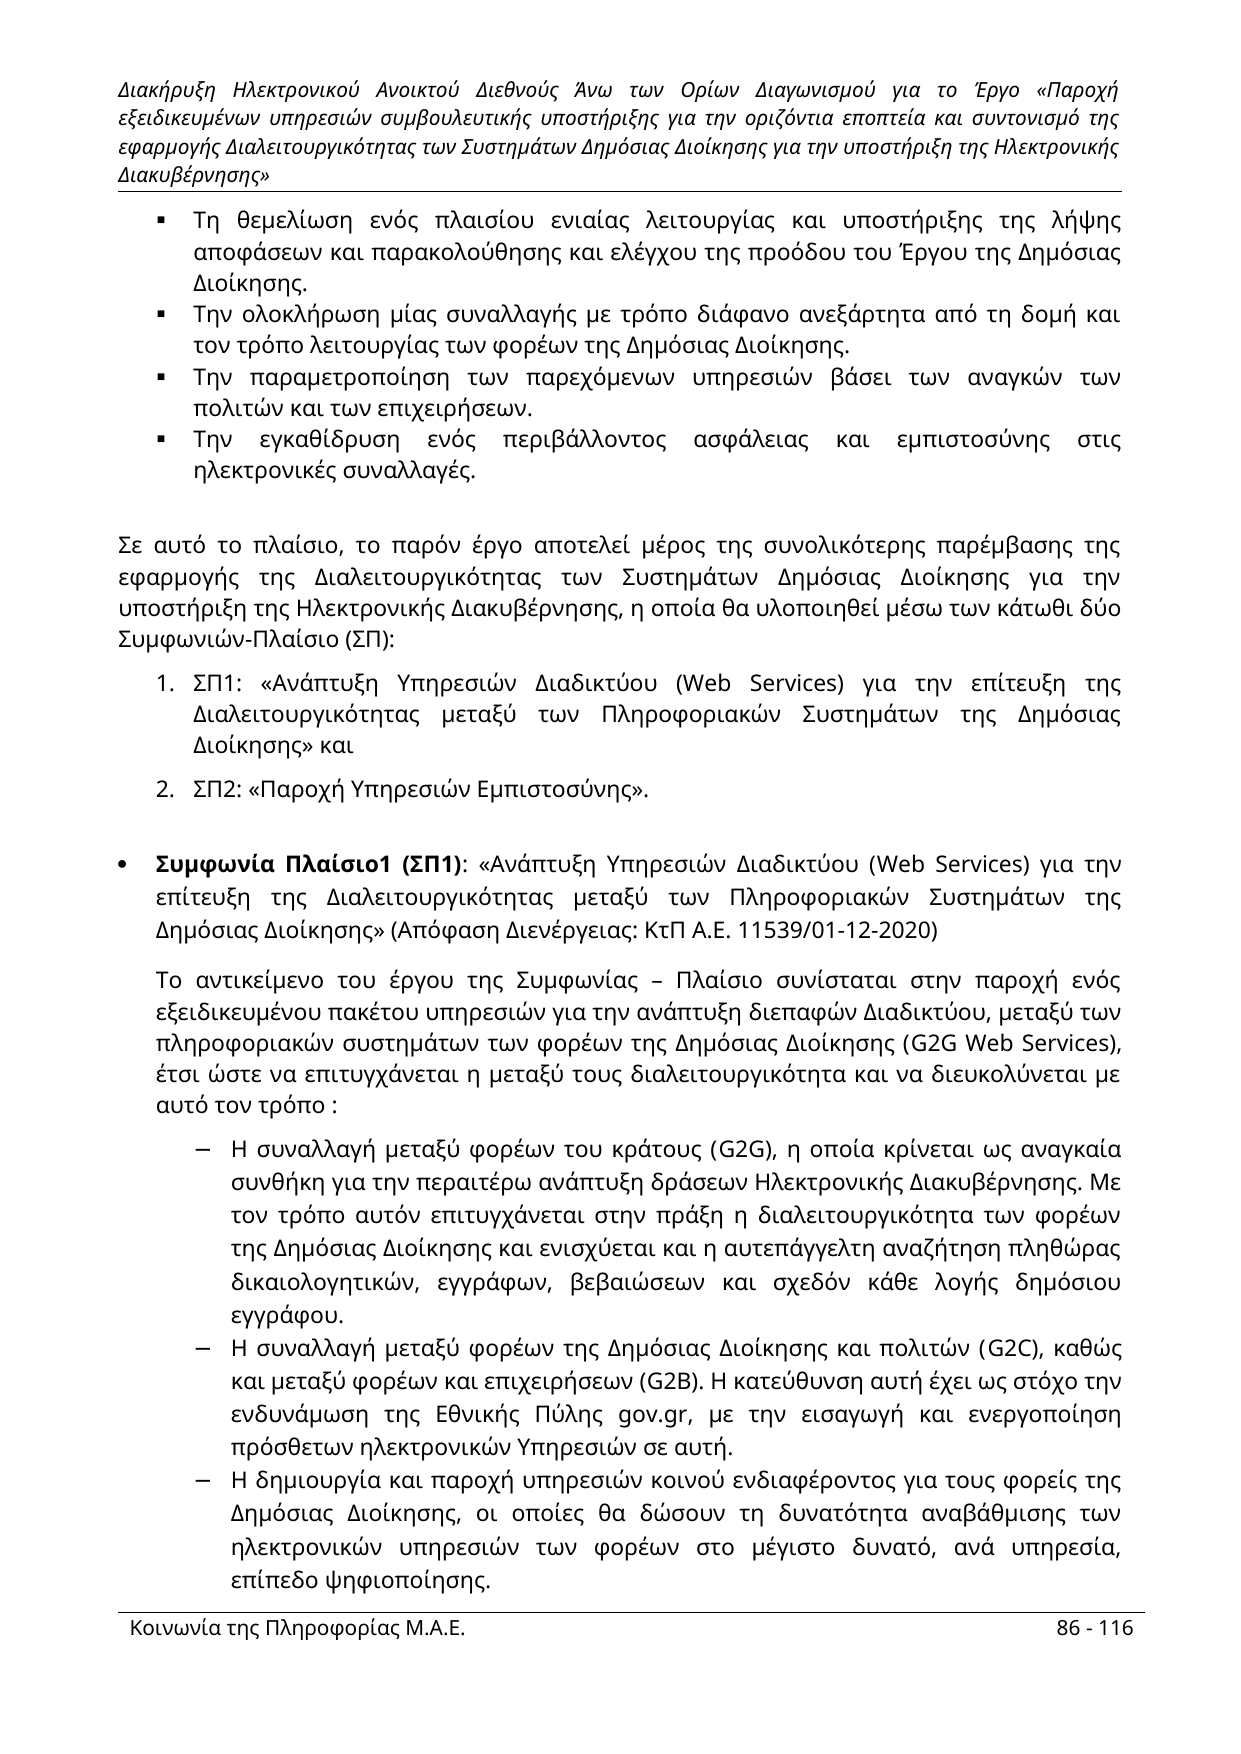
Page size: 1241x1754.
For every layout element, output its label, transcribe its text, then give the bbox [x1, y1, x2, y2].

list Την εγκαθίδρυση ενός περιβάλλοντος ασφάλειας και εμπιστοσύνης στις ηλεκτρονικές συναλλαγές. [156, 423, 1122, 486]
list Την παραμετροποίηση των παρεχόμενων υπηρεσιών βάσει των αναγκών των πολιτών και των επιχειρήσεων. [156, 361, 1122, 423]
text Το αντικείμενο του έργου της Συμφωνίας – Πλαίσιο συνίσταται στην παροχή ενός εξειδικευμένου πακέτου υπηρεσιών για την ανάπτυξη διεπαφών Διαδικτύου, μεταξύ των πληροφοριακών συστημάτων των φορέων της Δημόσιας Διοίκησης (G2G Web Services), έτσι ώστε να επιτυγχάνεται η μεταξύ τους διαλειτουργικότητα και να διευκολύνεται με αυτό τον τρόπο : [156, 964, 1122, 1120]
list ΣΠ2: «Παροχή Υπηρεσιών Εμπιστοσύνης». [156, 773, 1122, 804]
list Την ολοκλήρωση μίας συναλλαγής με τρόπο διάφανο ανεξάρτητα από τη δομή και τον τρόπο λειτουργίας των φορέων της Δημόσιας Διοίκησης. [156, 298, 1122, 361]
list ΣΠ1: «Ανάπτυξη Υπηρεσιών Διαδικτύου (Web Services) για την επίτευξη της Διαλειτουργικότητας μεταξύ των Πληροφοριακών Συστημάτων της Δημόσιας Διοίκησης» και [156, 667, 1122, 761]
text Σε αυτό το πλαίσιο, το παρόν έργο αποτελεί μέρος της συνολικότερης παρέμβασης της εφαρμογής της Διαλειτουργικότητας των Συστημάτων Δημόσιας Διοίκησης για την υποστήριξη της Ηλεκτρονικής Διακυβέρνησης, η οποία θα υλοποιηθεί μέσω των κάτωθι δύο Συμφωνιών-Πλαίσιο (ΣΠ): [118, 529, 1122, 654]
list Η συναλλαγή μεταξύ φορέων του κράτους (G2G), η οποία κρίνεται ως αναγκαία συνθήκη για την περαιτέρω ανάπτυξη δράσεων Ηλεκτρονικής Διακυβέρνησης. Με τον τρόπο αυτόν επιτυγχάνεται στην πράξη η διαλειτουργικότητα των φορέων της Δημόσιας Διοίκησης και ενισχύεται και η αυτεπάγγελτη αναζήτηση πληθώρας δικαιολογητικών, εγγράφων, βεβαιώσεων και σχεδόν κάθε λογής δημόσιου εγγράφου. [193, 1133, 1122, 1330]
list Τη θεμελίωση ενός πλαισίου ενιαίας λειτουργίας και υποστήριξης της λήψης αποφάσεων και παρακολούθησης και ελέγχου της προόδου του Έργου της Δημόσιας Διοίκησης. [156, 204, 1122, 298]
list Η συναλλαγή μεταξύ φορέων της Δημόσιας Διοίκησης και πολιτών (G2C), καθώς και μεταξύ φορέων και επιχειρήσεων (G2B). Η κατεύθυνση αυτή έχει ως στόχο την ενδυνάμωση της Εθνικής Πύλης gov.gr, με την εισαγωγή και ενεργοποίηση πρόσθετων ηλεκτρονικών Υπηρεσιών σε αυτή. [193, 1332, 1122, 1462]
list Συμφωνία Πλαίσιο1 (ΣΠ1): «Ανάπτυξη Υπηρεσιών Διαδικτύου (Web Services) για την επίτευξη της Διαλειτουργικότητας μεταξύ των Πληροφοριακών Συστημάτων της Δημόσιας Διοίκησης» (Απόφαση Διενέργειας: ΚτΠ Α.Ε. 11539/01-12-2020) [118, 848, 1122, 946]
list Η δημιουργία και παροχή υπηρεσιών κοινού ενδιαφέροντος για τους φορείς της Δημόσιας Διοίκησης, οι οποίες θα δώσουν τη δυνατότητα αναβάθμισης των ηλεκτρονικών υπηρεσιών των φορέων στο μέγιστο δυνατό, ανά υπηρεσία, επίπεδο ψηφιοποίησης. [193, 1464, 1122, 1595]
